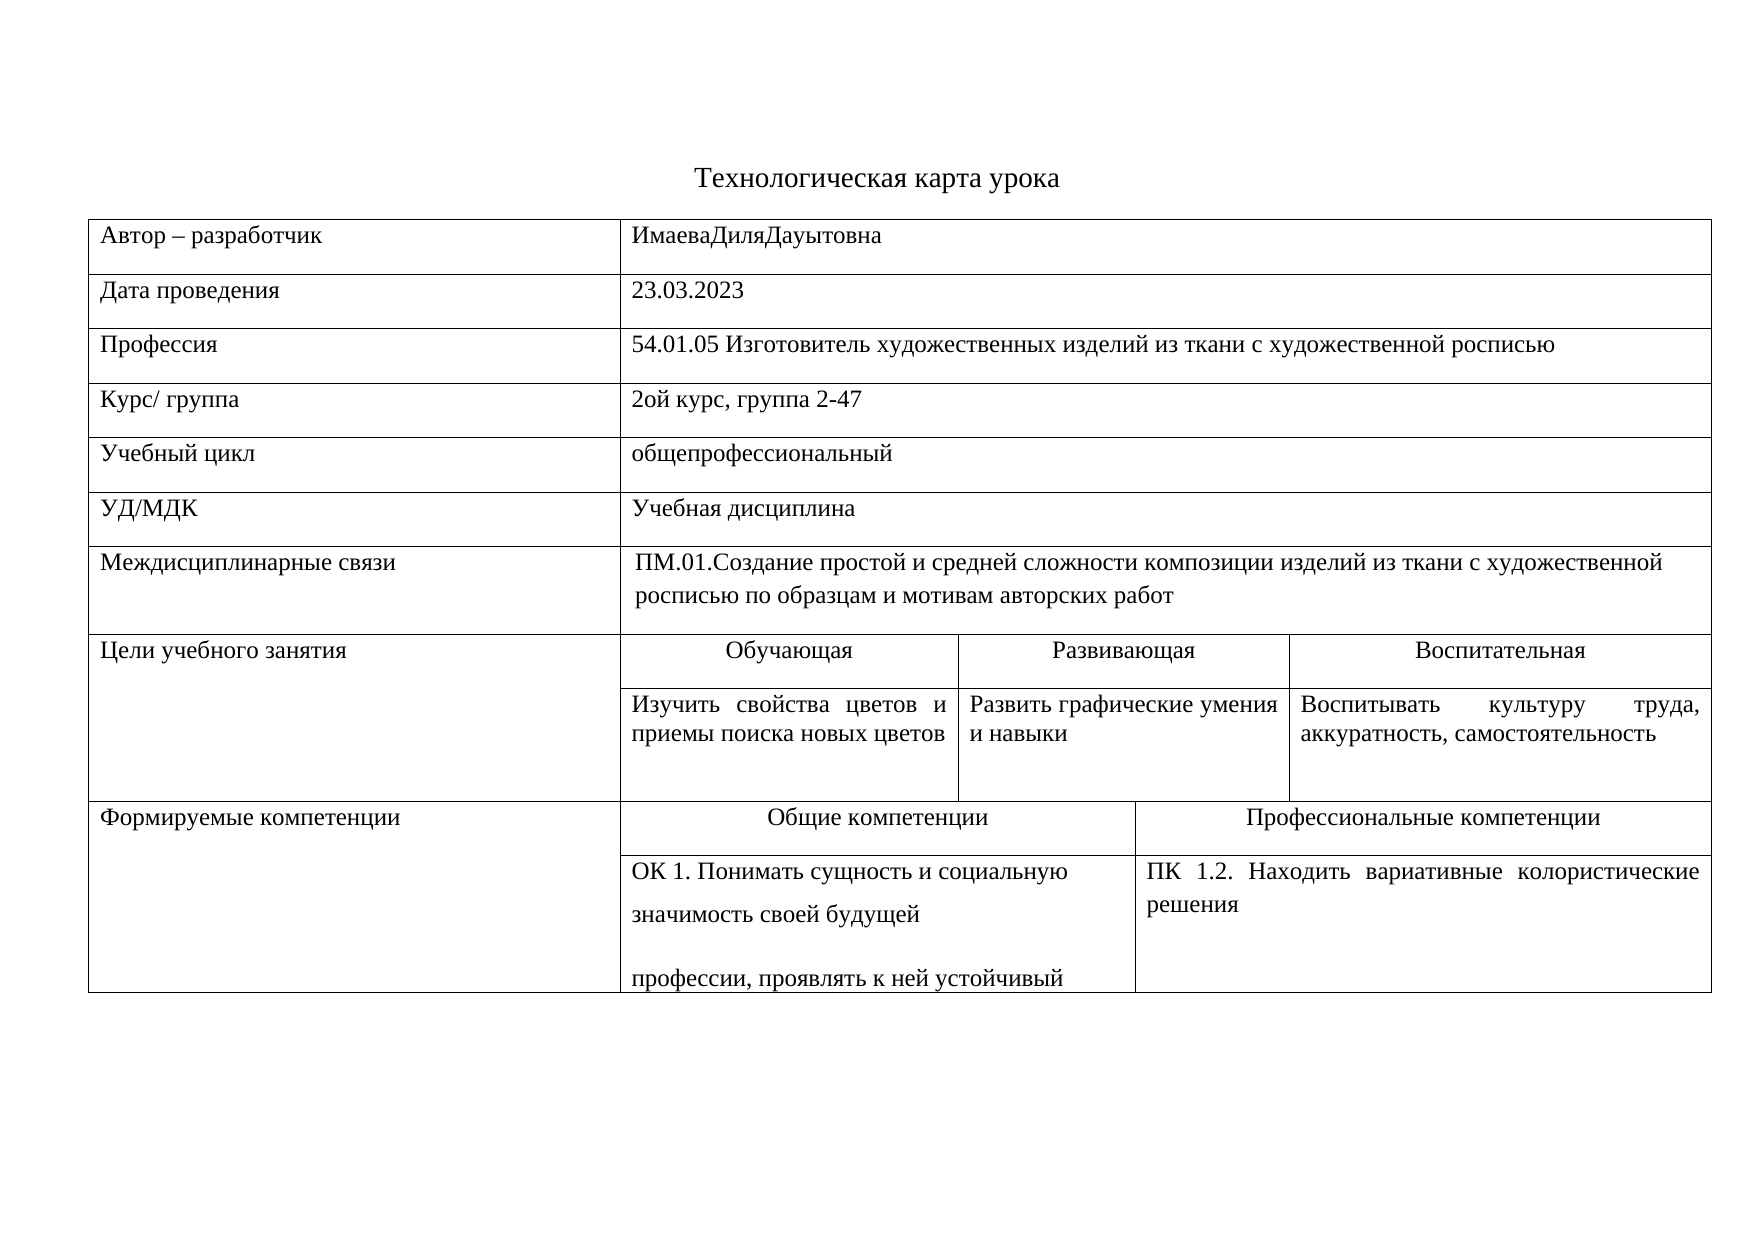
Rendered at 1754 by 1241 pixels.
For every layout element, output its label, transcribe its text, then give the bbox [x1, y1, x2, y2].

table_cell Цели учебного занятия [89, 635, 620, 801]
table_cell 2ой курс, группа 2-47 [621, 384, 1711, 437]
table_cell Воспитывать культуру труда, аккуратность, самостоятельность [1290, 689, 1711, 801]
table_cell Курс/ группа [89, 384, 620, 437]
table_cell Обучающая [621, 635, 958, 688]
table_cell 54.01.05 Изготовитель художественных изделий из ткани с художественной росписью [621, 329, 1711, 383]
table_cell Учебная дисциплина [621, 493, 1711, 546]
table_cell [621, 856, 1135, 992]
table_cell ПМ.01.Создание простой и средней сложности композиции изделий из ткани с художественной росписью по образцам и мотивам авторских работ [621, 547, 1711, 634]
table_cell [1136, 856, 1711, 992]
table_cell Профессия [89, 329, 620, 383]
table_cell Дата проведения [89, 275, 620, 328]
text Технологическая карта урока [118, 160, 1636, 193]
table_header ИмаеваДиляДауытовна [621, 220, 1711, 274]
table_cell Изучить свойства цветов и приемы поиска новых цветов [621, 689, 958, 801]
table_cell общепрофессиональный [621, 438, 1711, 492]
table_header Автор – разработчик [89, 220, 620, 274]
table_cell УД/МДК [89, 493, 620, 546]
table_cell Развивающая [959, 635, 1289, 688]
table_cell Междисциплинарные связи [89, 547, 620, 634]
table_cell 23.03.2023 [621, 275, 1711, 328]
table_cell Учебный цикл [89, 438, 620, 492]
table_cell Формируемые компетенции [89, 802, 620, 992]
table_cell Развить графические умения и навыки [959, 689, 1289, 801]
table_cell Общие компетенции [621, 802, 1135, 855]
table_cell Профессиональные компетенции [1136, 802, 1711, 855]
table_cell Воспитательная [1290, 635, 1711, 688]
